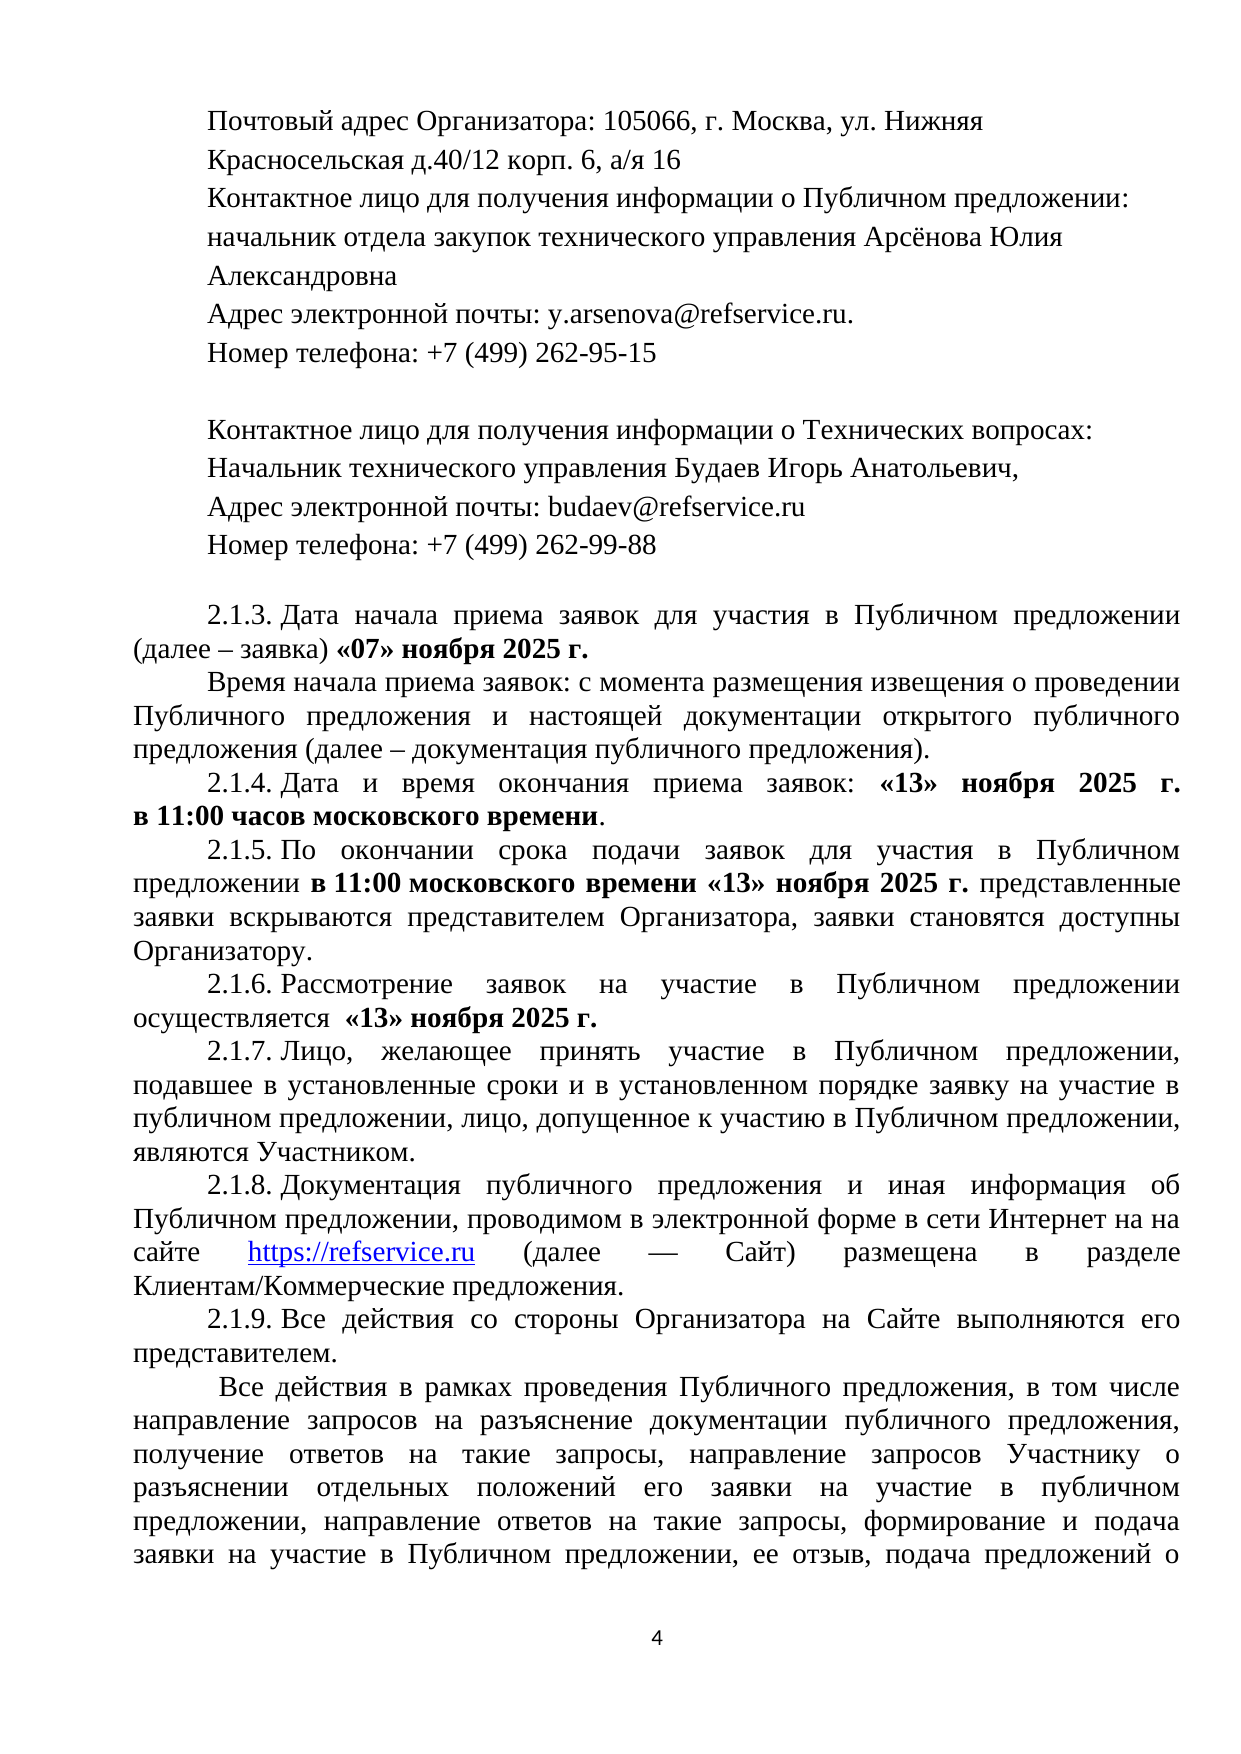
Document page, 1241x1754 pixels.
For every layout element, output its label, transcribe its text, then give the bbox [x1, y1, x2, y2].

text 2.1.7. Лицо, желающее принять участие в Публичном предложении, подавшее в установленные сроки и в установленном порядке заявку на участие в публичном предложении, лицо, допущенное к участию в Публичном предложении, являются Участником. [133, 1033, 1181, 1167]
text Время начала приема заявок: с момента размещения извещения о проведении Публичного предложения и настоящей документации открытого публичного предложения (далее – документация публичного предложения). [133, 664, 1181, 765]
text Контактное лицо для получения информации о Публичном предложении: [177, 181, 1181, 214]
text 2.1.8. Документация публичного предложения и иная информация об Публичном предложении, проводимом в электронной форме в сети Интернет на на сайте https://refservice.ru (далее — Cайт) размещена в разделе Клиентам/Коммерческие предложения. [133, 1167, 1181, 1302]
text 2.1.5. По окончании срока подачи заявок для участия в Публичном предложении в 11:00 московского времени «13» ноября 2025 г. представленные заявки вскрываются представителем Организатора, заявки становятся доступны Организатору. [133, 832, 1181, 966]
text Почтовый адрес Организатора: 105066, г. Москва, ул. Нижняя Красносельская д.40/12 корп. 6, а/я 16 [207, 103, 1181, 176]
text 2.1.4. Дата и время окончания приема заявок: «13» ноября 2025 г. в 11:00 часов московского времени. [133, 765, 1181, 832]
text 2.1.3. Дата начала приема заявок для участия в Публичном предложении (далее – заявка) «07» ноября 2025 г. [133, 597, 1181, 664]
text 2.1.9. Все действия со стороны Организатора на Сайте выполняются его представителем. [133, 1302, 1181, 1369]
text Адрес электронной почты: y.arsenova@refservice.ru. [177, 296, 1181, 330]
text Номер телефона: +7 (499) 262-95-15 [177, 335, 1181, 368]
text 2.1.6. Рассмотрение заявок на участие в Публичном предложении осуществляется «13» ноября 2025 г. [133, 966, 1181, 1033]
text начальник отдела закупок технического управления Арсёнова Юлия Александровна [207, 219, 1181, 291]
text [133, 1369, 1181, 1570]
text Контактное лицо для получения информации о Технических вопросах: [177, 412, 1181, 445]
text Адрес электронной почты: budaev@refservice.ru [177, 489, 1181, 522]
text Номер телефона: +7 (499) 262-99-88 [177, 527, 1181, 561]
text Начальник технического управления Будаев Игорь Анатольевич, [177, 450, 1181, 484]
